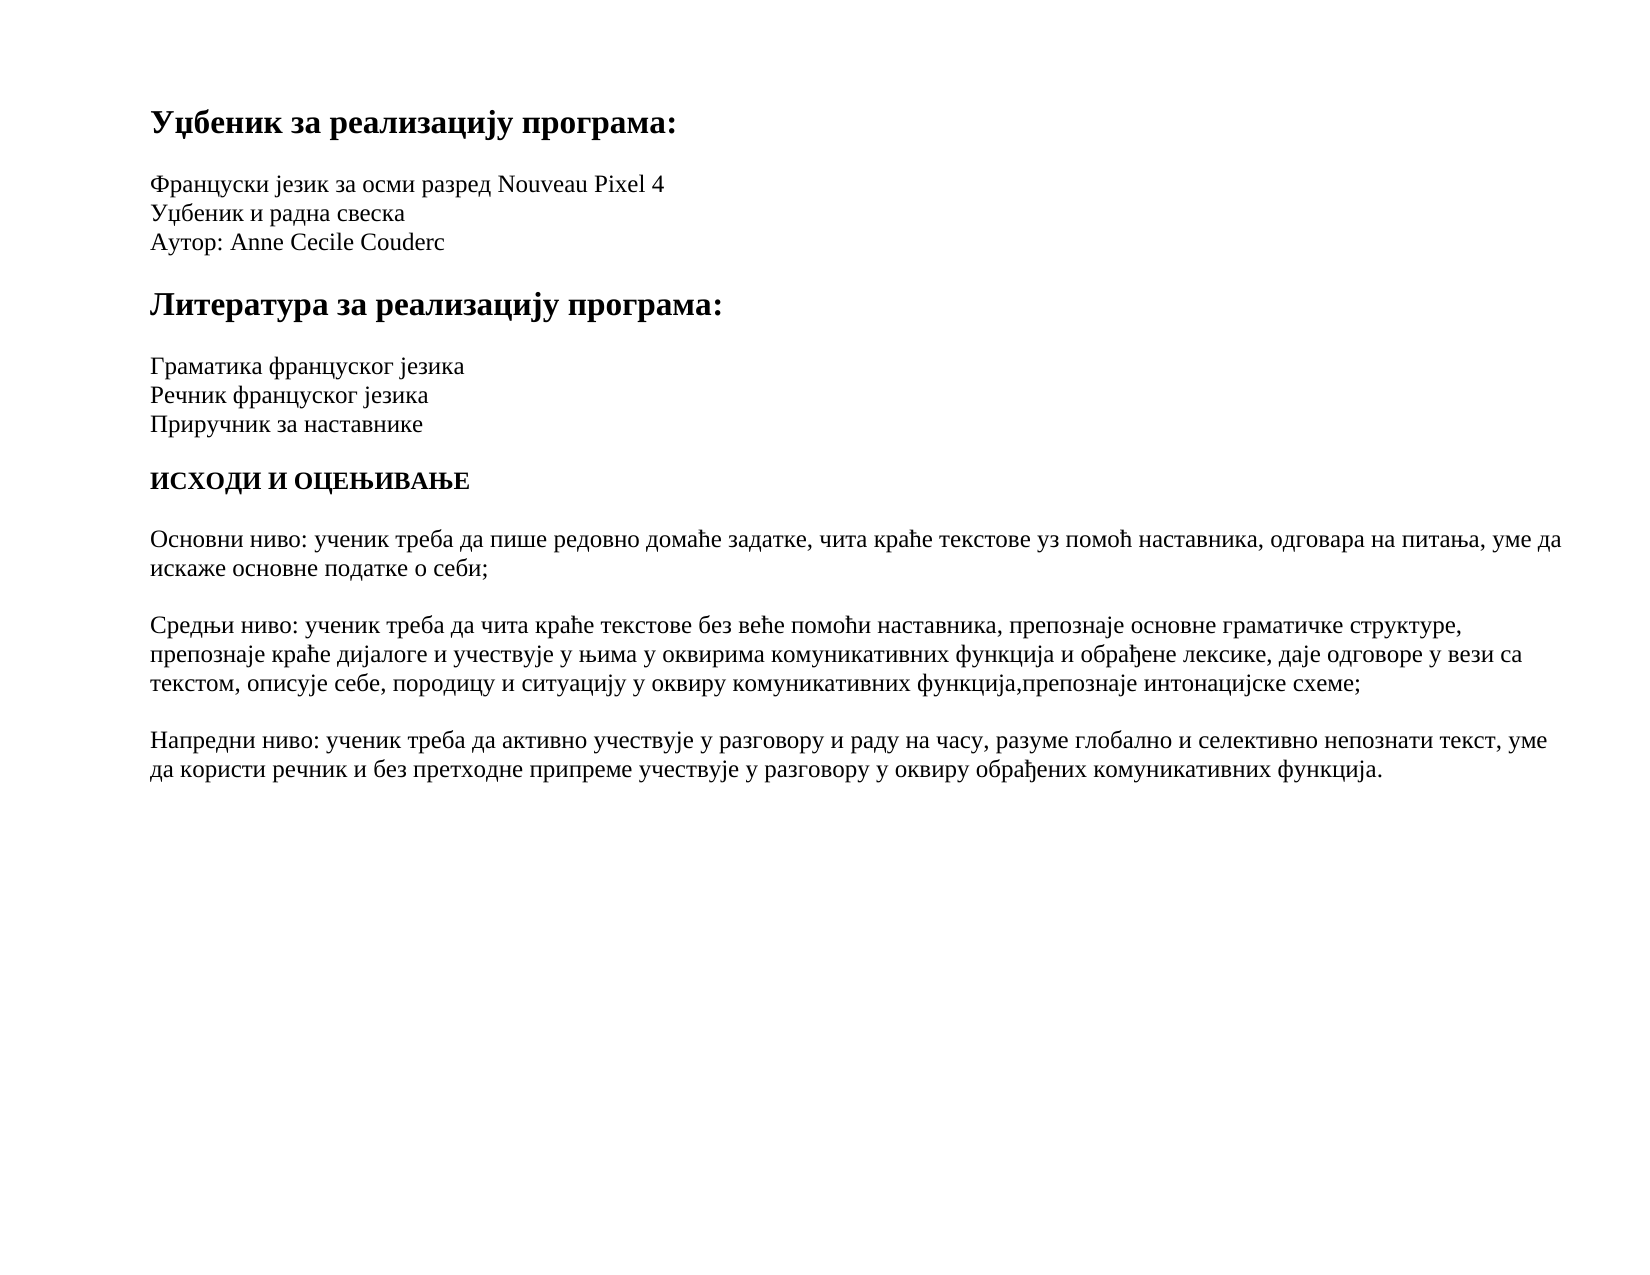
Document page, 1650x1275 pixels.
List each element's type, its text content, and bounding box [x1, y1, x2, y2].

text Приручник за наставнике [150, 409, 1575, 438]
text Речник француског језика [150, 380, 1575, 409]
text Граматика француског језика [150, 352, 1575, 380]
text Француски језик за осми разред Nouveau Pixel 4 [150, 169, 1575, 198]
text Уџбеник за реализацију програма: [150, 102, 1575, 141]
text Уџбеник и радна свеска [150, 198, 1575, 227]
text Аутор: Anne Cecile Couderc [150, 227, 1575, 256]
subtitle ИСХОДИ И ОЦЕЊИВАЊЕ [150, 467, 1575, 495]
text Основни ниво: ученик треба да пише редовно домаће задатке, чита краће текстове уз помоћ наставника, одговара на питања, уме да искаже основне податке о себи; [150, 524, 1575, 582]
text Напредни ниво: ученик треба да активно учествује у разговору и раду на часу, разуме глобално и селективно непознати текст, уме да користи речник и без претходне припреме учествује у разговору у оквиру обрађених комуникативних функција. [150, 725, 1575, 783]
text Средњи ниво: ученик треба да чита краће текстове без веће помоћи наставника, препознаје основне граматичке структуре, препознаје краће дијалоге и учествује у њима у оквирима комуникативних функција и обрађене лексике, даје одговоре у вези са текстом, описује себе, породицу и ситуацију у оквиру комуникативних функција,препознаје интонацијске схеме; [150, 610, 1575, 697]
text Литература за реализацију програма: [150, 284, 1575, 323]
